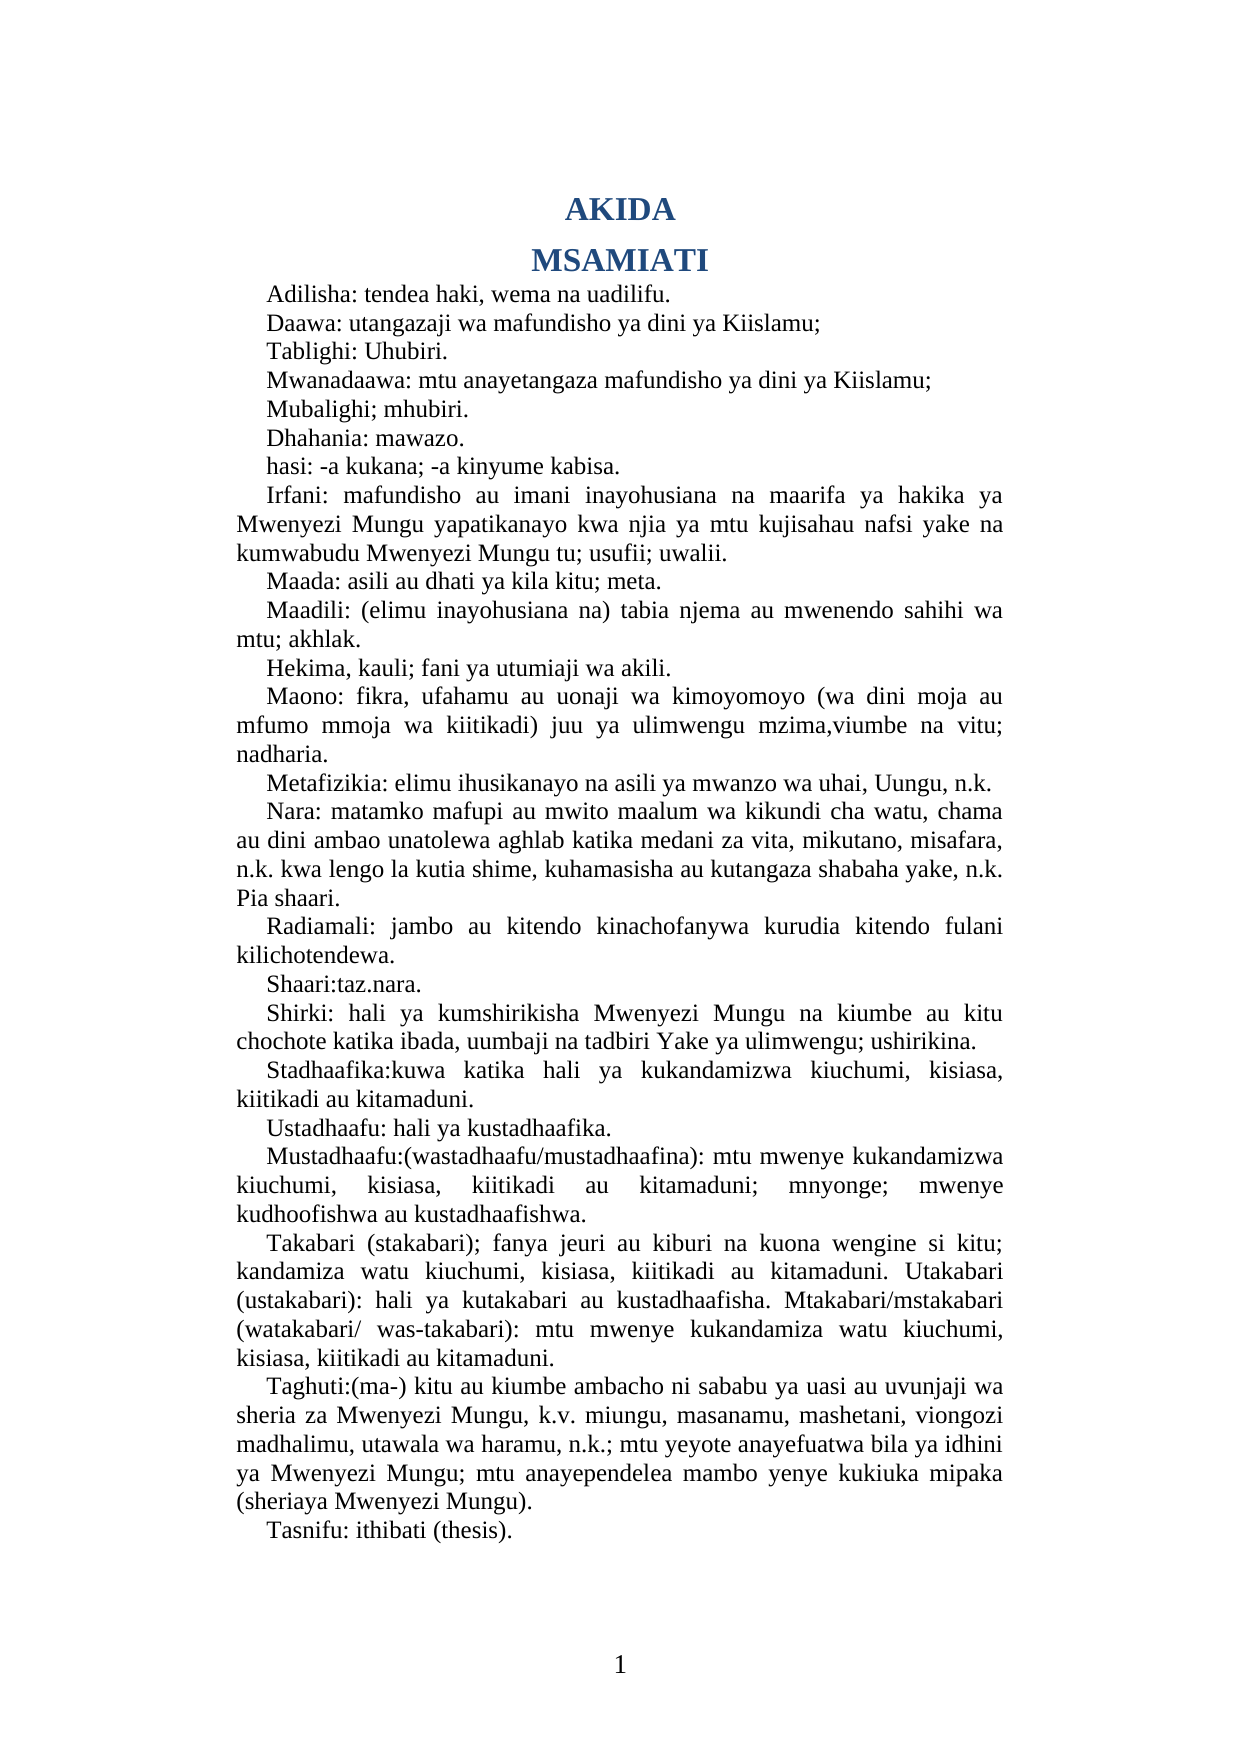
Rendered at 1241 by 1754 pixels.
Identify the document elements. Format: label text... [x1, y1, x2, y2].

text Radiamali: jambo au kitendo kinachofanywa kurudia kitendo fulani kilichotendewa. [236, 911, 1004, 969]
text Shirki: hali ya kumshirikisha Mwenyezi Mungu na kiumbe au kitu chochote katika ibada, uumbaji na tadbiri Yake ya ulimwengu; ushirikina. [236, 998, 1004, 1055]
text Stadhaafika:kuwa katika hali ya kukandamizwa kiuchumi, kisiasa, kiitikadi au kitamaduni. [236, 1055, 1004, 1113]
text Nara: matamko mafupi au mwito maalum wa kikundi cha watu, chama au dini ambao unatolewa aghlab katika medani za vita, mikutano, misafara, n.k. kwa lengo la kutia shime, kuhamasisha au kutangaza shabaha yake, n.k. Pia shaari. [236, 796, 1004, 911]
text Maada: asili au dhati ya kila kitu; meta. [236, 566, 1004, 595]
text hasi: -a kukana; -a kinyume kabisa. [236, 451, 1004, 480]
text Mwanadaawa: mtu anayetangaza mafundisho ya dini ya Kiislamu; [236, 365, 1004, 394]
text Dhahania: mawazo. [236, 423, 1004, 451]
subtitle MSAMIATI [236, 241, 1004, 279]
text Metafizikia: elimu ihusikanayo na asili ya mwanzo wa uhai, Uungu, n.k. [236, 768, 1004, 796]
text Ustadhaafu: hali ya kustadhaafika. [236, 1113, 1004, 1141]
text Daawa: utangazaji wa mafundisho ya dini ya Kiislamu; [236, 308, 1004, 336]
text Maadili: (elimu inayohusiana na) tabia njema au mwenendo sahihi wa mtu; akhlak. [236, 595, 1004, 653]
text Tablighi: Uhubiri. [236, 336, 1004, 365]
text Taghuti:(ma-) kitu au kiumbe ambacho ni sababu ya uasi au uvunjaji wa sheria za Mwenyezi Mungu, k.v. miungu, masanamu, mashetani, viongozi madhalimu, utawala wa haramu, n.k.; mtu yeyote anayefuatwa bila ya idhini ya Mwenyezi Mungu; mtu anayependelea mambo yenye kukiuka mipaka (sheriaya Mwenyezi Mungu). [236, 1371, 1004, 1515]
text Maono: fikra, ufahamu au uonaji wa kimoyomoyo (wa dini moja au mfumo mmoja wa kiitikadi) juu ya ulimwengu mzima,viumbe na vitu; nadharia. [236, 681, 1004, 768]
text Adilisha: tendea haki, wema na uadilifu. [236, 279, 1004, 308]
subtitle AKIDA [236, 190, 1004, 228]
text Tasnifu: ithibati (thesis). [236, 1515, 1004, 1544]
text Mustadhaafu:(wastadhaafu/mustadhaafina): mtu mwenye kukandamizwa kiuchumi, kisiasa, kiitikadi au kitamaduni; mnyonge; mwenye kudhoofishwa au kustadhaafishwa. [236, 1141, 1004, 1228]
text Takabari (stakabari); fanya jeuri au kiburi na kuona wengine si kitu; kandamiza watu kiuchumi, kisiasa, kiitikadi au kitamaduni. Utakabari (ustakabari): hali ya kutakabari au kustadhaafisha. Mtakabari/mstakabari (watakabari/ was-takabari): mtu mwenye kukandamiza watu kiuchumi, kisiasa, kiitikadi au kitamaduni. [236, 1228, 1004, 1371]
text Hekima, kauli; fani ya utumiaji wa akili. [236, 653, 1004, 681]
text Mubalighi; mhubiri. [236, 394, 1004, 423]
text Irfani: mafundisho au imani inayohusiana na maarifa ya hakika ya Mwenyezi Mungu yapatikanayo kwa njia ya mtu kujisahau nafsi yake na kumwabudu Mwenyezi Mungu tu; usufii; uwalii. [236, 480, 1004, 566]
text Shaari:taz.nara. [236, 969, 1004, 998]
